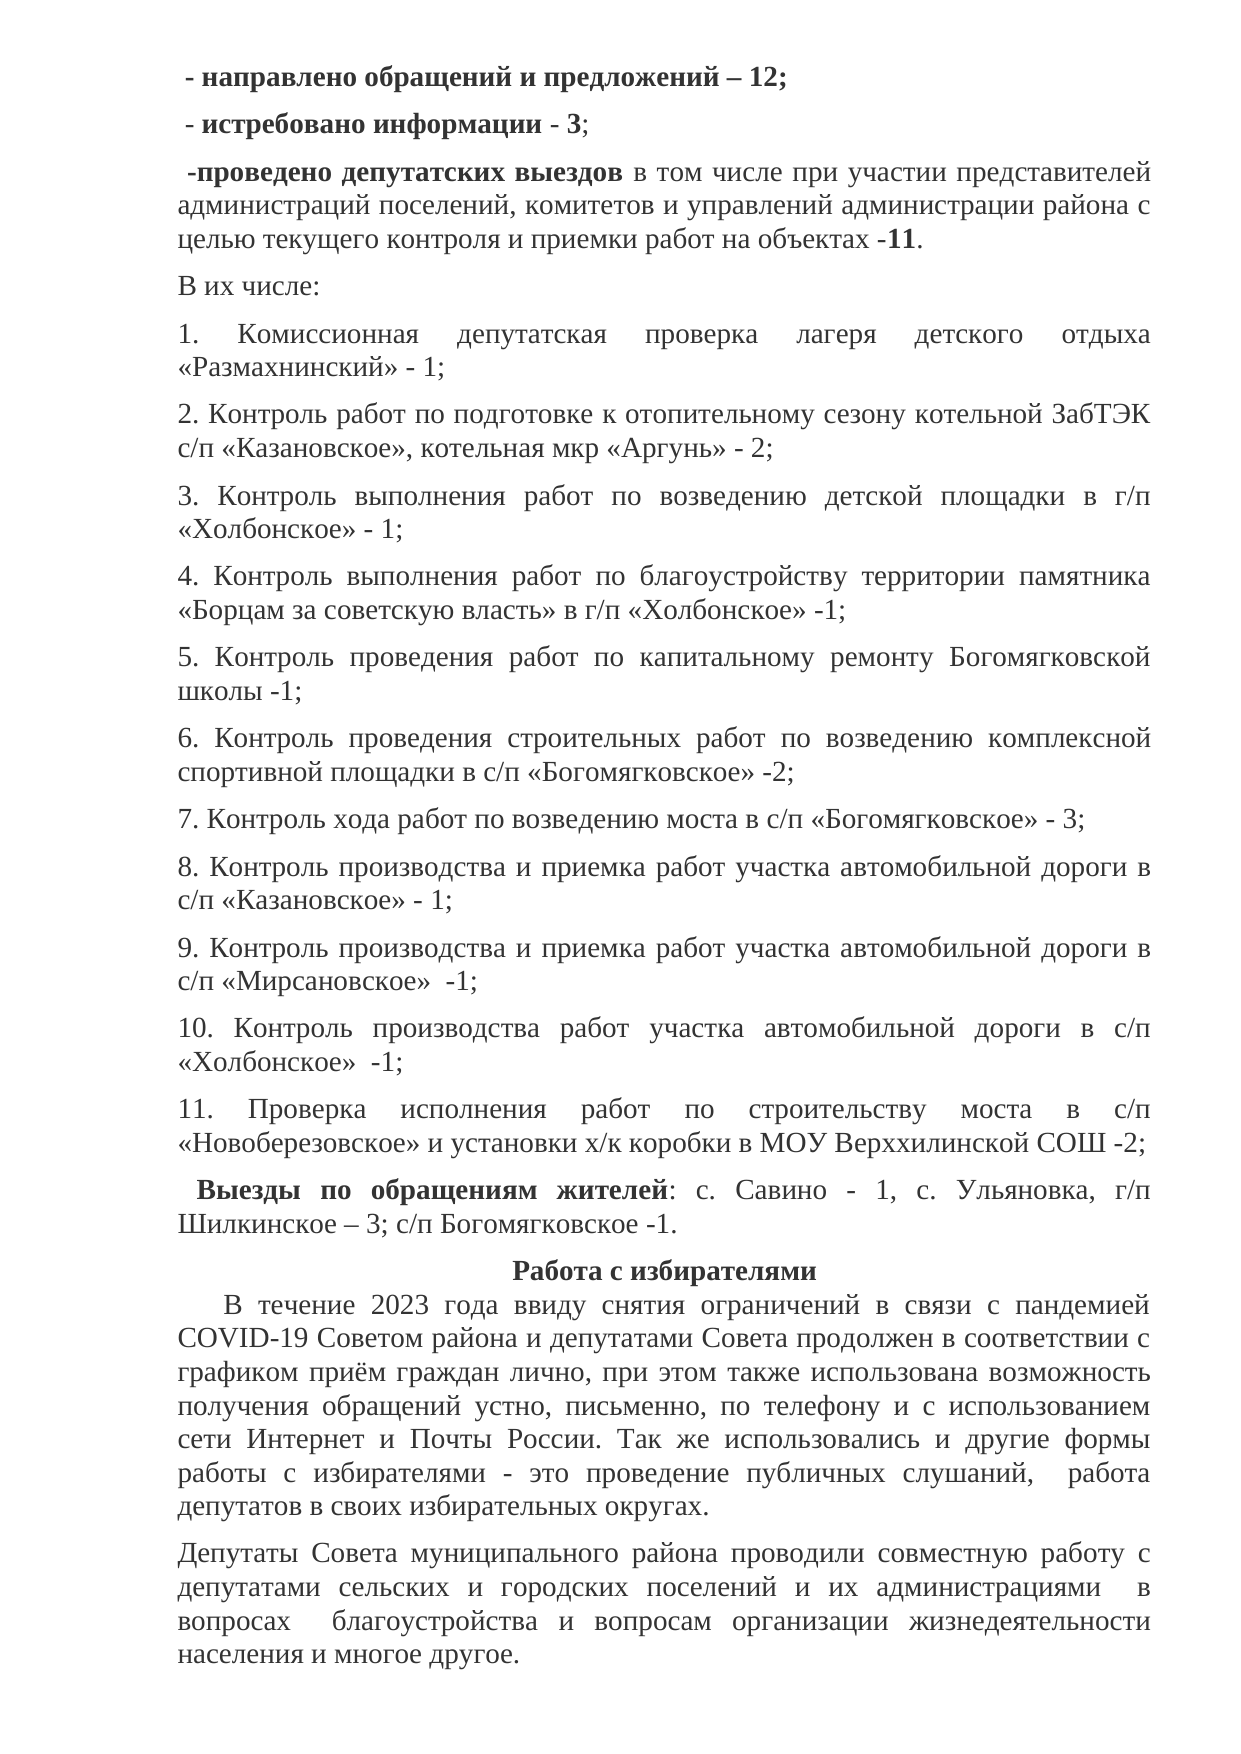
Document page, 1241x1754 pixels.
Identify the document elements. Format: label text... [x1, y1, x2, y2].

text 10. Контроль производства работ участка автомобильной дороги в с/п «Холбонское» -1; [177, 1011, 1152, 1078]
text В течение 2023 года ввиду снятия ограничений в связи с пандемией COVID-19 Советом района и депутатами Совета продолжен в соответствии с графиком приём граждан лично, при этом также использована возможность получения обращений устно, письменно, по телефону и с использованием сети Интернет и Почты России. Так же использовались и другие формы работы с избирателями - это проведение публичных слушаний, работа депутатов в своих избирательных округах. [177, 1287, 1152, 1522]
text В их числе: [177, 268, 1152, 302]
text 5. Контроль проведения работ по капитальному ремонту Богомягковской школы -1; [177, 639, 1152, 707]
text 1. Комиссионная депутатская проверка лагеря детского отдыха «Размахнинский» - 1; [177, 316, 1152, 383]
text 2. Контроль работ по подготовке к отопительному сезону котельной ЗабТЭК с/п «Казановское», котельная мкр «Аргунь» - 2; [177, 397, 1152, 464]
text Выезды по обращениям жителей: с. Савино - 1, с. Ульяновка, г/п Шилкинское – 3; с/п Богомягковское -1. [177, 1172, 1152, 1239]
text 3. Контроль выполнения работ по возведению детской площадки в г/п «Холбонское» - 1; [177, 478, 1152, 545]
text 7. Контроль хода работ по возведению моста в с/п «Богомягковское» - 3; [177, 801, 1152, 835]
text 4. Контроль выполнения работ по благоустройству территории памятника «Борцам за советскую власть» в г/п «Холбонское» -1; [177, 558, 1152, 626]
text Работа с избирателями [177, 1253, 1152, 1287]
text 11. Проверка исполнения работ по строительству моста в с/п «Новоберезовское» и установки х/к коробки в МОУ Верххилинской СОШ -2; [177, 1092, 1152, 1159]
text 6. Контроль проведения строительных работ по возведению комплексной спортивной площадки в с/п «Богомягковское» -2; [177, 720, 1152, 787]
text 9. Контроль производства и приемка работ участка автомобильной дороги в с/п «Мирсановское» -1; [177, 930, 1152, 997]
text -проведено депутатских выездов в том числе при участии представителей администраций поселений, комитетов и управлений администрации района с целью текущего контроля и приемки работ на объектах -11. [177, 154, 1152, 254]
text - направлено обращений и предложений – 12; [177, 59, 1152, 93]
text Депутаты Совета муниципального района проводили совместную работу с депутатами сельских и городских поселений и их администрациями в вопросах благоустройства и вопросам организации жизнедеятельности населения и многое другое. [177, 1536, 1152, 1670]
text 8. Контроль производства и приемка работ участка автомобильной дороги в с/п «Казановское» - 1; [177, 849, 1152, 916]
text - истребовано информации - 3; [177, 106, 1152, 140]
